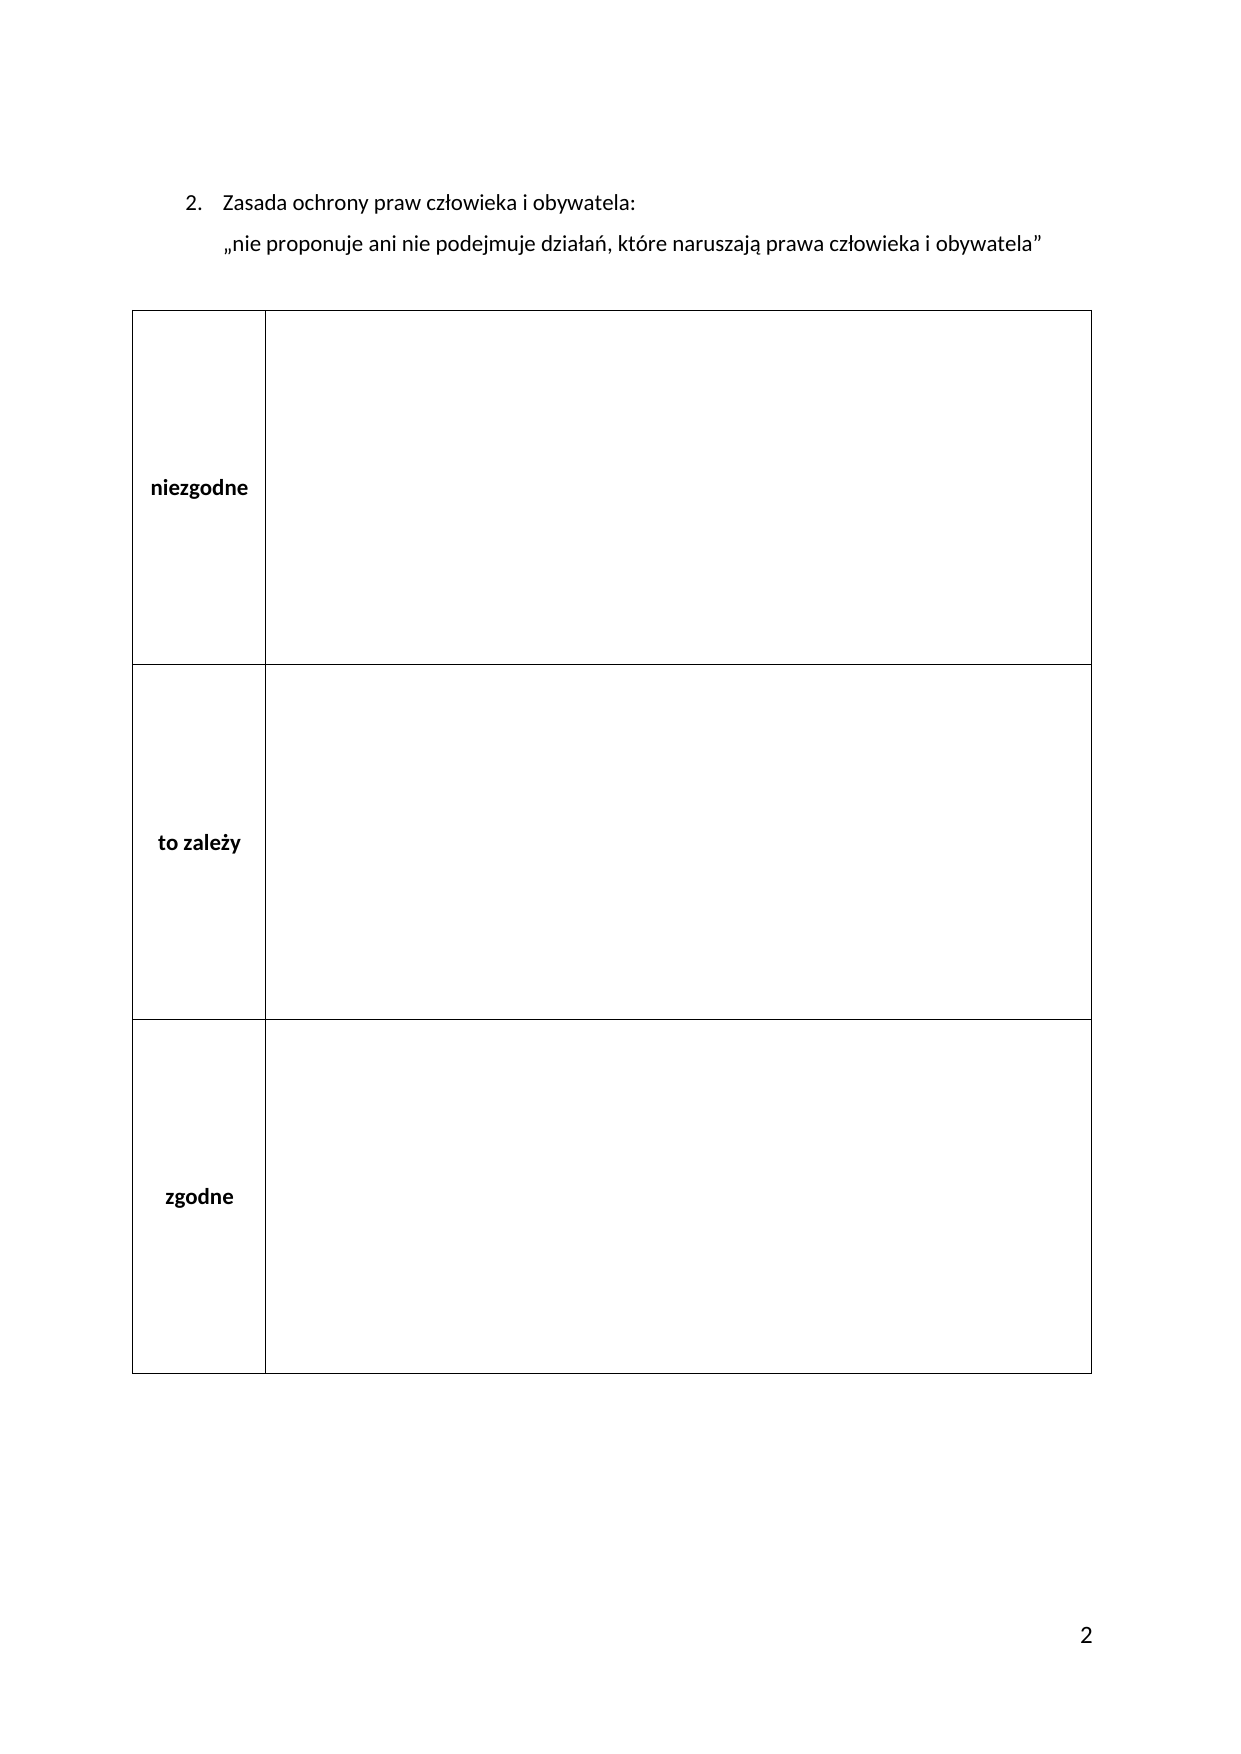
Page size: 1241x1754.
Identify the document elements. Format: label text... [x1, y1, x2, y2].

list Zasada ochrony praw człowieka i obywatela: [185, 188, 1093, 216]
table_cell zgodne [133, 1020, 265, 1373]
list „nie proponuje ani nie podejmuje działań, które naruszają prawa człowieka i obywatela” [223, 229, 1093, 257]
table_header niezgodne [133, 311, 265, 664]
table_cell [266, 1020, 1091, 1373]
table_cell to zależy [133, 665, 265, 1018]
table_header [266, 311, 1091, 664]
table_cell [266, 665, 1091, 1018]
